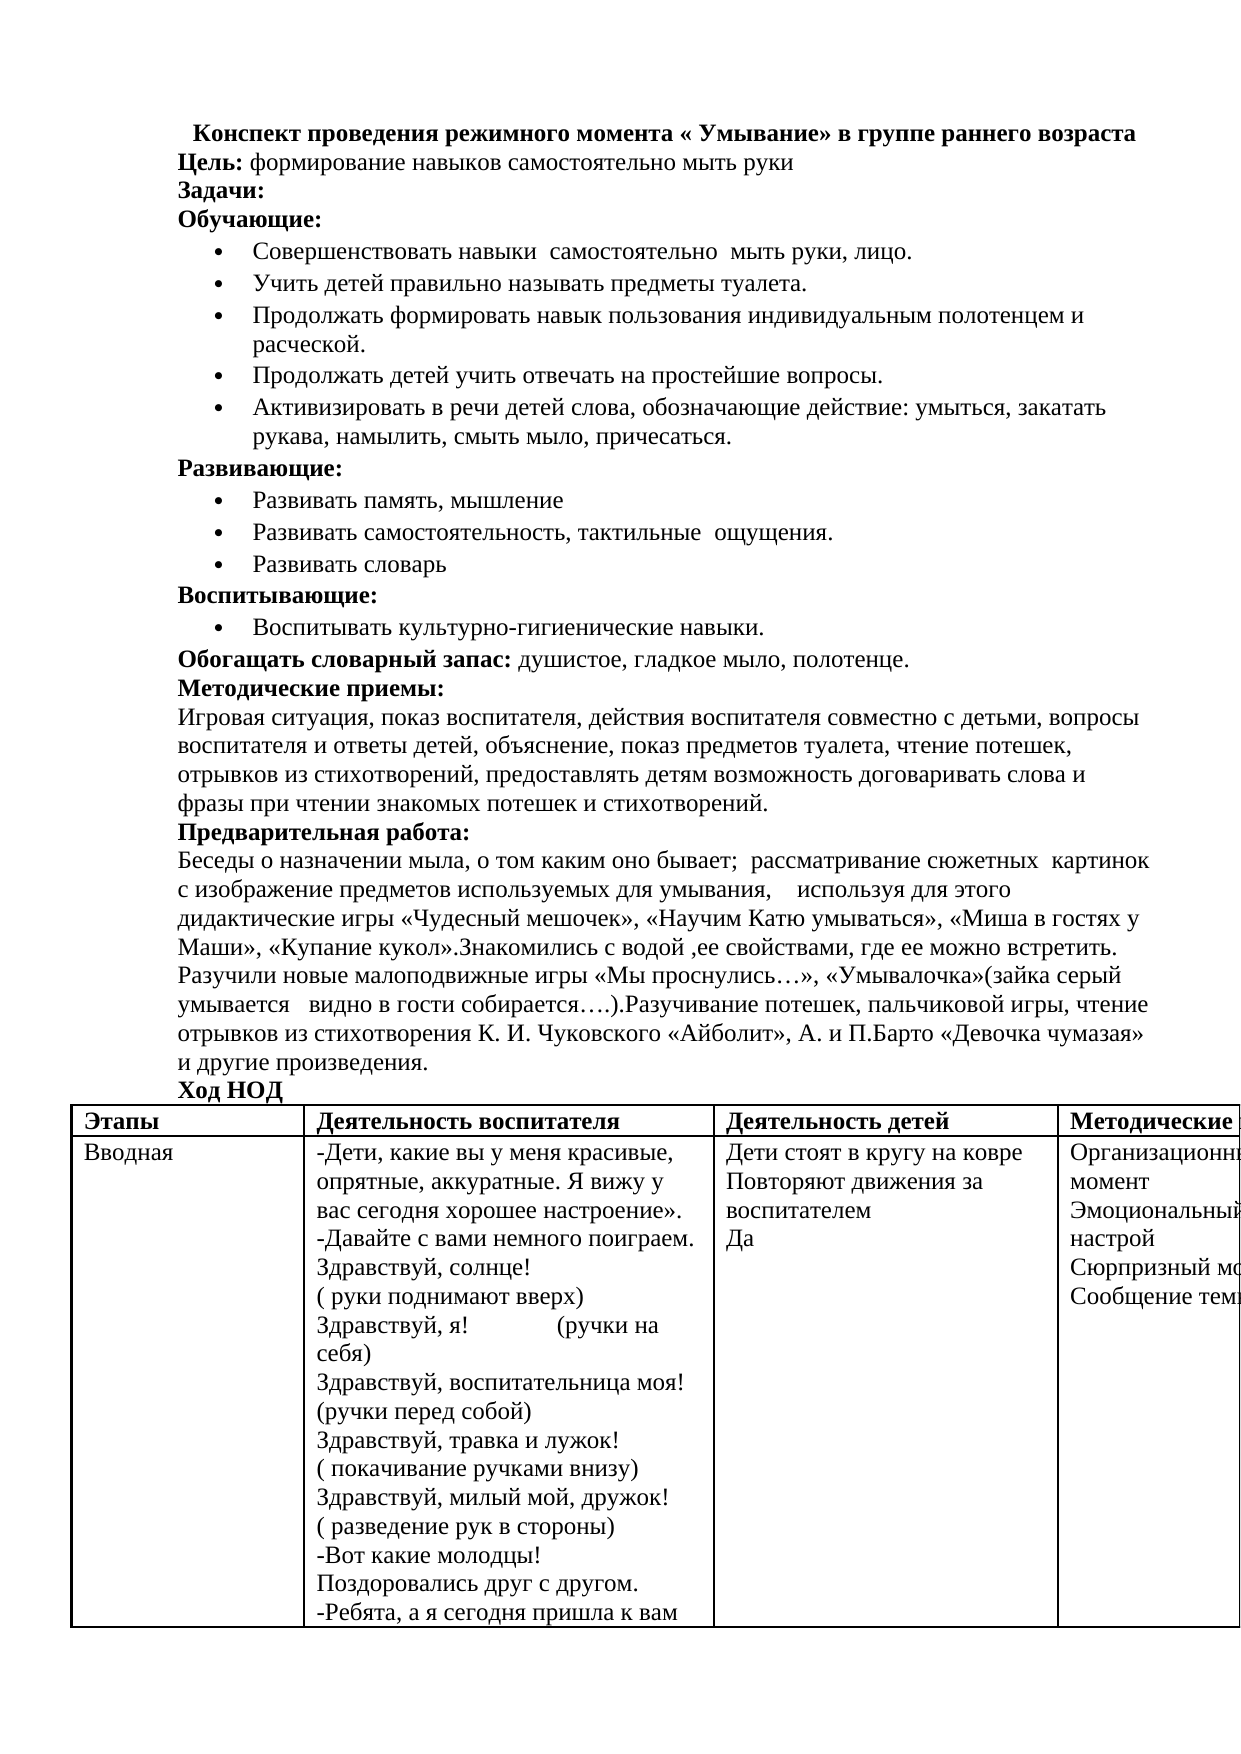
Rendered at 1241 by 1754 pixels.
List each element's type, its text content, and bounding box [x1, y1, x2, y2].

text Развивающие: [177, 453, 1152, 482]
text Воспитывающие: [177, 581, 1152, 609]
list Воспитывать культурно-гигиенические навыки. [215, 612, 1152, 641]
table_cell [305, 1137, 713, 1626]
list Совершенствовать навыки самостоятельно мыть руки, лицо. [215, 236, 1152, 265]
list Учить детей правильно называть предметы туалета. [215, 268, 1152, 297]
text Методические приемы: [177, 673, 1152, 702]
list Развивать память, мышление [215, 485, 1152, 514]
text Обучающие: [177, 204, 1152, 233]
list Активизировать в речи детей слова, обозначающие действие: умыться, закатать рукава, намылить, смыть мыло, причесаться. [215, 392, 1152, 450]
list Продолжать формировать навык пользования индивидуальным полотенцем и расческой. [215, 300, 1152, 357]
table_cell Вводная [73, 1137, 303, 1626]
text Беседы о назначении мыла, о том каким оно бывает; рассматривание сюжетных картинок с изображение предметов используемых для умывания, используя для этого дидактические игры «Чудесный мешочек», «Научим Катю умываться», «Миша в гостях у Маши», «Купание кукол».Знакомились с водой ,ее свойствами, где ее можно встретить. Разучили новые малоподвижные игры «Мы проснулись…», «Умывалочка»(зайка серый умывается видно в гости собирается….).Разучивание потешек, пальчиковой игры, чтение отрывков из стихотворения К. И. Чуковского «Айболит», А. и П.Барто «Девочка чумазая» и другие произведения. [177, 846, 1152, 1076]
list Развивать самостоятельность, тактильные ощущения. [215, 517, 1152, 546]
text Предварительная работа: [177, 817, 1152, 846]
table_header Деятельность воспитателя [305, 1106, 713, 1135]
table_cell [715, 1137, 1057, 1626]
text Ход НОД [177, 1076, 1152, 1104]
table_header Этапы [73, 1106, 303, 1135]
text Игровая ситуация, показ воспитателя, действия воспитателя совместно с детьми, вопросы воспитателя и ответы детей, объяснение, показ предметов туалета, чтение потешек, отрывков из стихотворений, предоставлять детям возможность договаривать слова и фразы при чтении знакомых потешек и стихотворений. [177, 702, 1152, 817]
table_header Методические приемы [1059, 1106, 1239, 1135]
text Конспект проведения режимного момента « Умывание» в группе раннего возраста [177, 118, 1152, 147]
table_header Деятельность детей [715, 1106, 1057, 1135]
list Продолжать детей учить отвечать на простейшие вопросы. [215, 361, 1152, 389]
text Обогащать словарный запас: душистое, гладкое мыло, полотенце. [177, 644, 1152, 673]
list Развивать словарь [215, 549, 1152, 577]
text Задачи: [177, 176, 1152, 204]
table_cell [1059, 1137, 1239, 1626]
text Цель: формирование навыков самостоятельно мыть руки [177, 147, 1152, 176]
